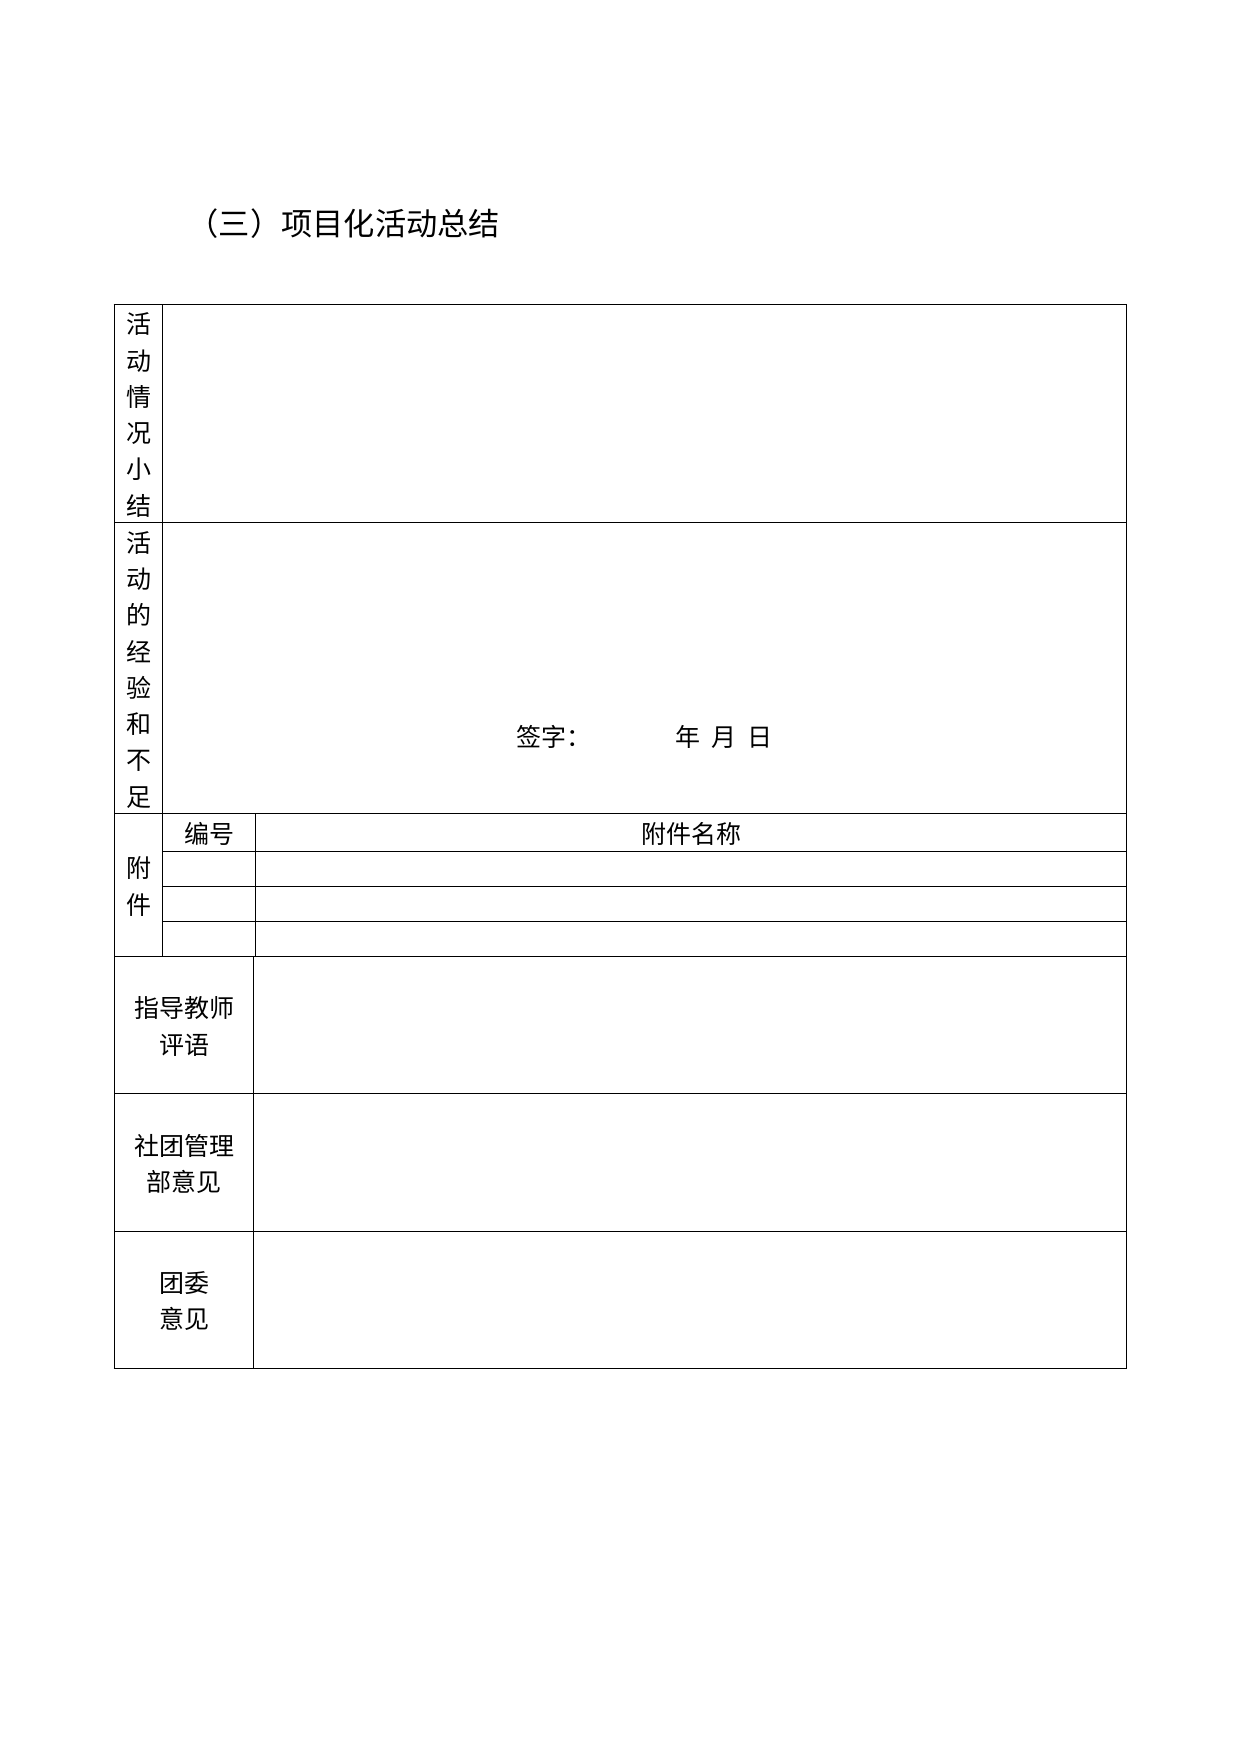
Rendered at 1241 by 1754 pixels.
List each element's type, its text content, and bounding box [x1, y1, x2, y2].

table_cell [163, 887, 255, 921]
table_cell [256, 852, 1126, 886]
table_header [163, 305, 1126, 522]
table_cell 社团管理部意见 [115, 1094, 253, 1231]
table_header 活动情况小结 [115, 305, 162, 522]
subtitle （三）项目化活动总结 [187, 189, 1053, 254]
table_cell [254, 1232, 1126, 1368]
table_cell [256, 922, 1126, 956]
table_cell 编号 [163, 814, 255, 851]
table_cell 附件 [115, 814, 162, 956]
table_cell 签字： 年 月 日 [163, 523, 1126, 813]
table_cell [163, 852, 255, 886]
table_cell 团委 意见 [115, 1232, 253, 1368]
table_cell 活动的经验和不足 [115, 523, 162, 813]
table_cell [256, 887, 1126, 921]
table_cell [254, 1094, 1126, 1231]
table_cell [163, 922, 255, 956]
table_cell [254, 957, 1126, 1093]
table_cell 指导教师 评语 [115, 957, 253, 1093]
table_cell 附件名称 [256, 814, 1126, 851]
